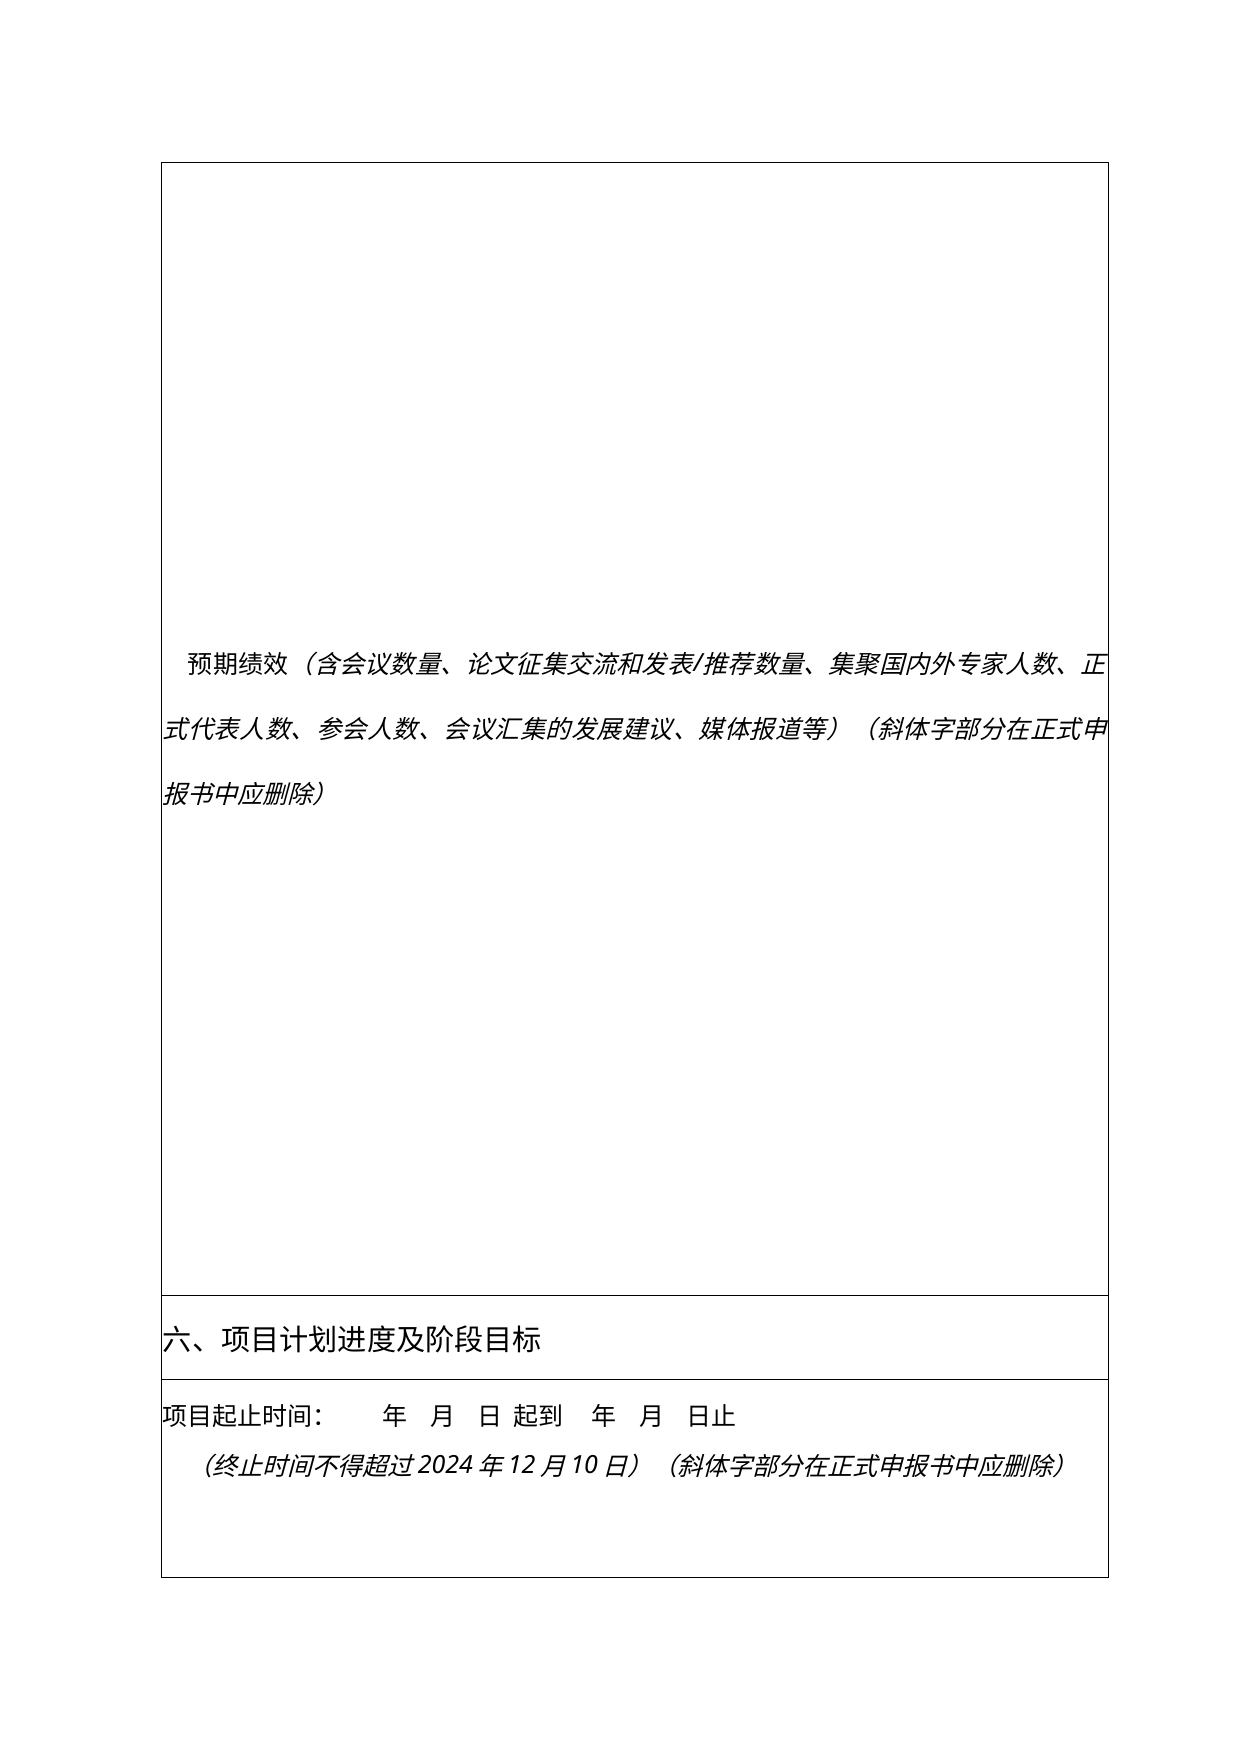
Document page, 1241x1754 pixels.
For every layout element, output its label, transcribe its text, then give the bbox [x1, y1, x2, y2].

table_cell 六、项目计划进度及阶段目标 [162, 1296, 1108, 1379]
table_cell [162, 163, 1108, 1294]
table_cell 项目起止时间： 年 月 日 起到 年 月 日止 （终止时间不得超过2024年12月10日）（斜体字部分在正式申报书中应删除） [162, 1380, 1108, 1577]
